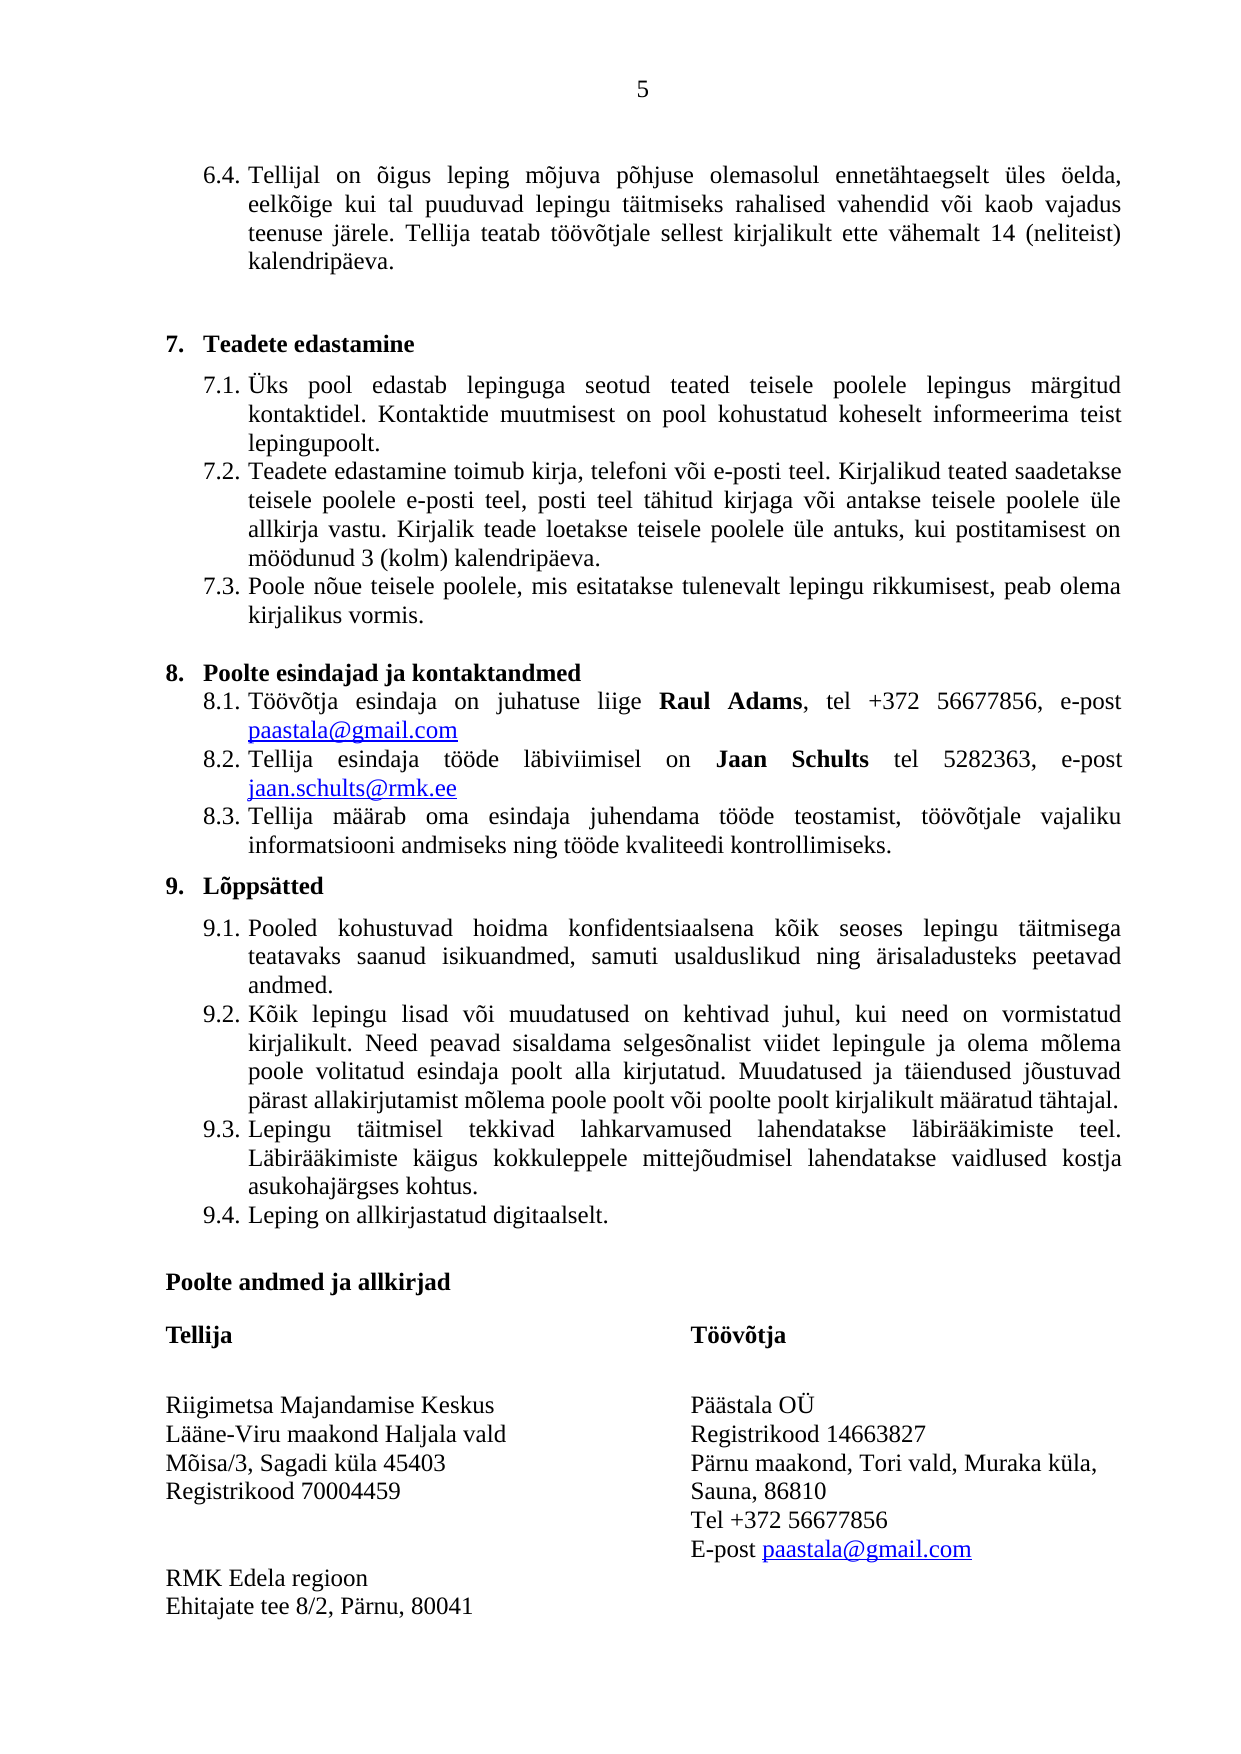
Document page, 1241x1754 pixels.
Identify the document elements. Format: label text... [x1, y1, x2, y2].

text Tellija Töövõtja [165, 1320, 1122, 1349]
list Tellija esindaja tööde läbiviimisel on Jaan Schults tel 5282363, e-post jaan.schults@rmk.ee [203, 744, 1122, 801]
list Tellija määrab oma esindaja juhendama tööde teostamist, töövõtjale vajaliku informatsiooni andmiseks ning tööde kvaliteedi kontrollimiseks. [203, 801, 1122, 859]
list Üks pool edastab lepinguga seotud teated teisele poolele lepingus märgitud kontaktidel. Kontaktide muutmisest on pool kohustatud koheselt informeerima teist lepingupoolt. [203, 370, 1122, 456]
text Ehitajate tee 8/2, Pärnu, 80041 [165, 1591, 1122, 1620]
list Kõik lepingu lisad või muudatused on kehtivad juhul, kui need on vormistatud kirjalikult. Need peavad sisaldama selgesõnalist viidet lepingule ja olema mõlema poole volitatud esindaja poolt alla kirjutatud. Muudatused ja täiendused jõustuvad pärast allakirjutamist mõlema poole poolt või poolte poolt kirjalikult määratud tähtajal. [203, 999, 1122, 1114]
list Poolte esindajad ja kontaktandmed [165, 658, 1122, 686]
text RMK Edela regioon [165, 1563, 1122, 1591]
list Leping on allkirjastatud digitaalselt. [203, 1200, 1122, 1229]
list Tellijal on õigus leping mõjuva põhjuse olemasolul ennetähtaegselt üles öelda, eelkõige kui tal puuduvad lepingu täitmiseks rahalised vahendid või kaob vajadus teenuse järele. Tellija teatab töövõtjale sellest kirjalikult ette vähemalt 14 (neliteist) kalendripäeva. [203, 160, 1122, 275]
list Teadete edastamine [165, 329, 1122, 358]
list Töövõtja esindaja on juhatuse liige Raul Adams, tel +372 56677856, e-post paastala@gmail.com [203, 686, 1122, 744]
list Pooled kohustuvad hoidma konfidentsiaalsena kõik seoses lepingu täitmisega teatavaks saanud isikuandmed, samuti usalduslikud ning ärisaladusteks peetavad andmed. [203, 913, 1122, 999]
list Lõppsätted [165, 871, 1122, 900]
text Riigimetsa Majandamise Keskus Päästala OÜ [165, 1390, 1122, 1419]
text Lääne-Viru maakond Haljala vald Registrikood 14663827 [165, 1419, 1122, 1448]
text Mõisa/3, Sagadi küla 45403 Pärnu maakond, Tori vald, Muraka küla, [165, 1448, 1122, 1476]
text Tel +372 56677856 [165, 1505, 1122, 1534]
text Registrikood 70004459 Sauna, 86810 [165, 1476, 1122, 1505]
list Poole nõue teisele poolele, mis esitatakse tulenevalt lepingu rikkumisest, peab olema kirjalikus vormis. [203, 571, 1122, 629]
list Lepingu täitmisel tekkivad lahkarvamused lahendatakse läbirääkimiste teel. Läbirääkimiste käigus kokkuleppele mittejõudmisel lahendatakse vaidlused kostja asukohajärgses kohtus. [203, 1114, 1122, 1200]
text Poolte andmed ja allkirjad [165, 1270, 1122, 1295]
text E-post paastala@gmail.com [165, 1534, 1122, 1563]
list Teadete edastamine toimub kirja, telefoni või e-posti teel. Kirjalikud teated saadetakse teisele poolele e-posti teel, posti teel tähitud kirjaga või antakse teisele poolele üle allkirja vastu. Kirjalik teade loetakse teisele poolele üle antuks, kui postitamisest on möödunud 3 (kolm) kalendripäeva. [203, 456, 1122, 571]
